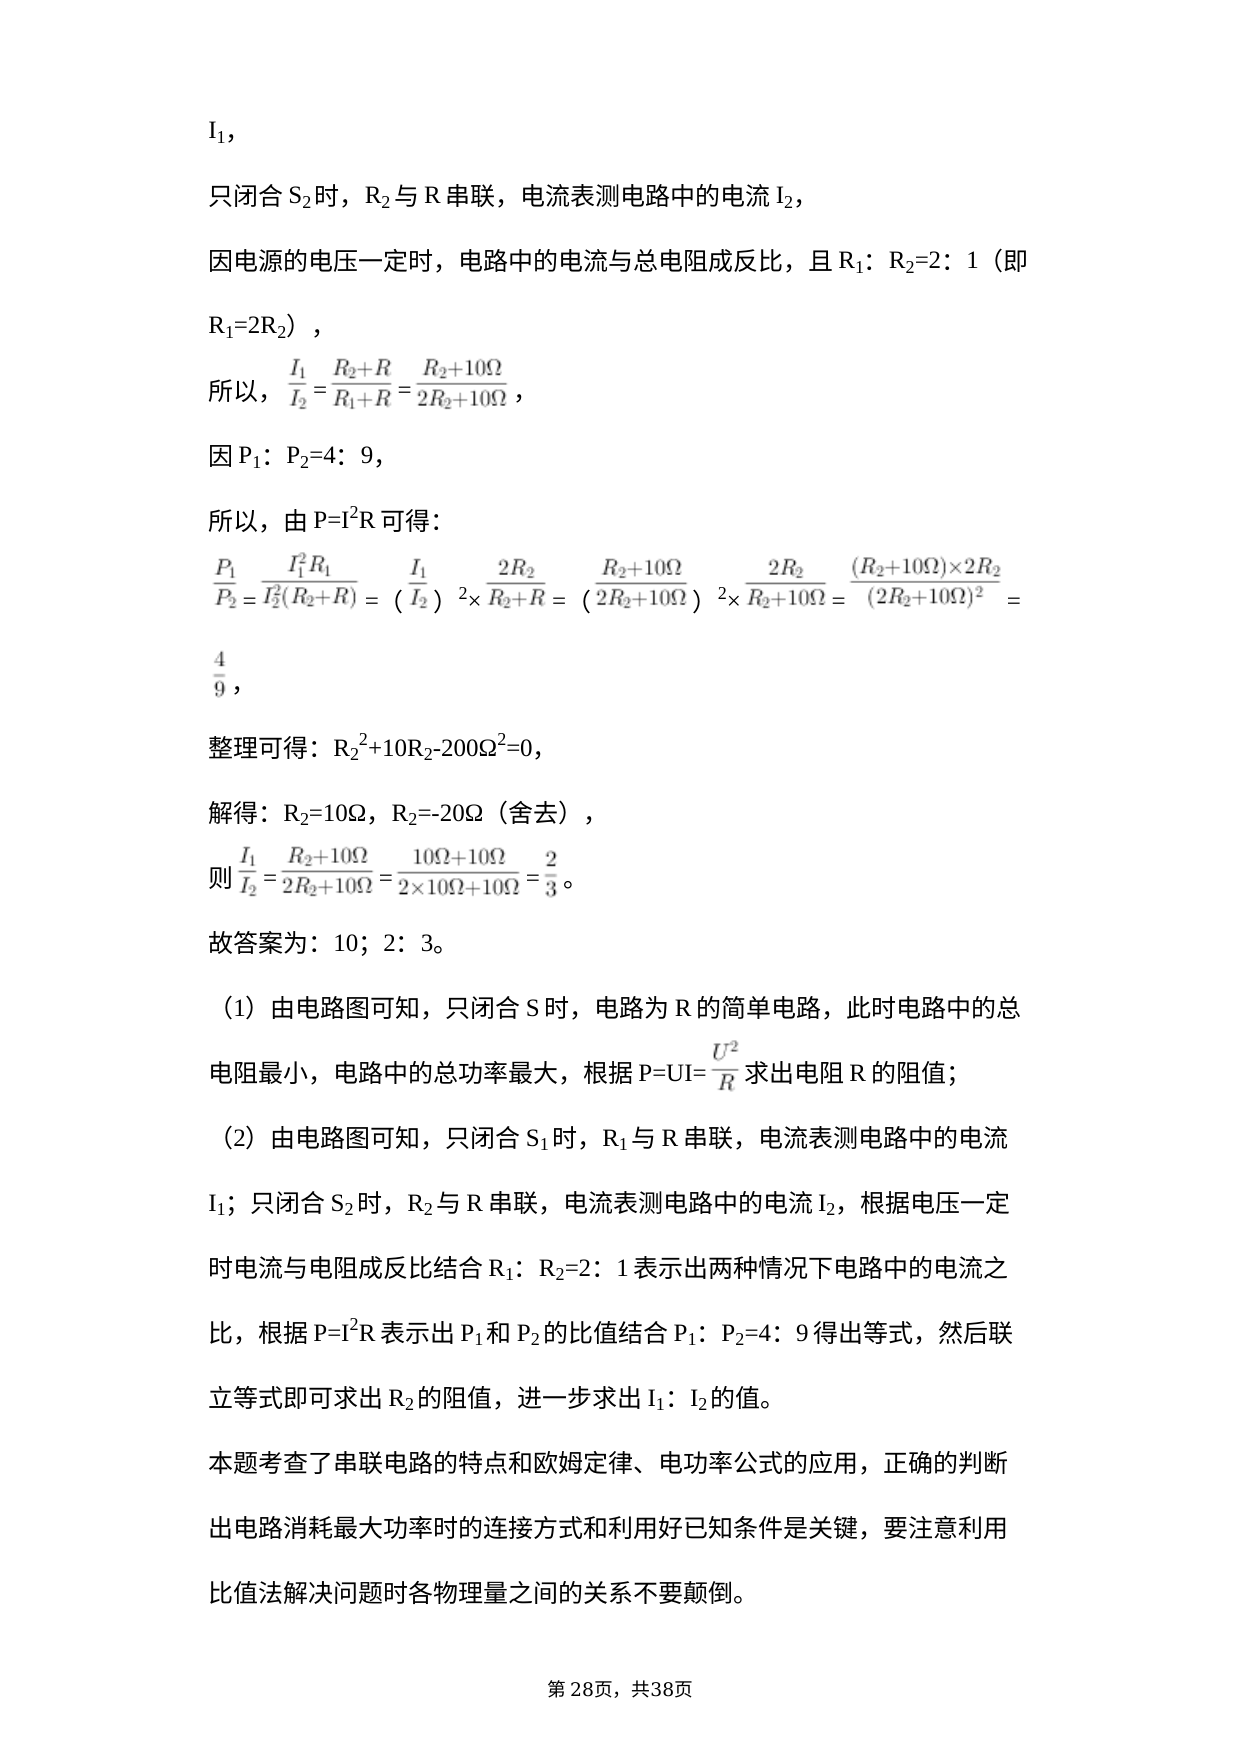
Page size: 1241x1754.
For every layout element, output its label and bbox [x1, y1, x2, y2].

picture [208, 556, 243, 613]
picture [326, 356, 398, 414]
picture [411, 356, 513, 414]
picture [590, 556, 693, 613]
picture [740, 556, 832, 613]
picture [845, 553, 1007, 613]
picture [233, 844, 263, 901]
picture [256, 551, 365, 613]
picture [392, 845, 526, 901]
picture [706, 1039, 745, 1095]
picture [283, 356, 313, 414]
picture [403, 556, 434, 613]
picture [208, 649, 232, 701]
picture [481, 556, 552, 613]
text [208, 97, 1032, 1624]
picture [539, 849, 564, 901]
picture [276, 844, 379, 901]
